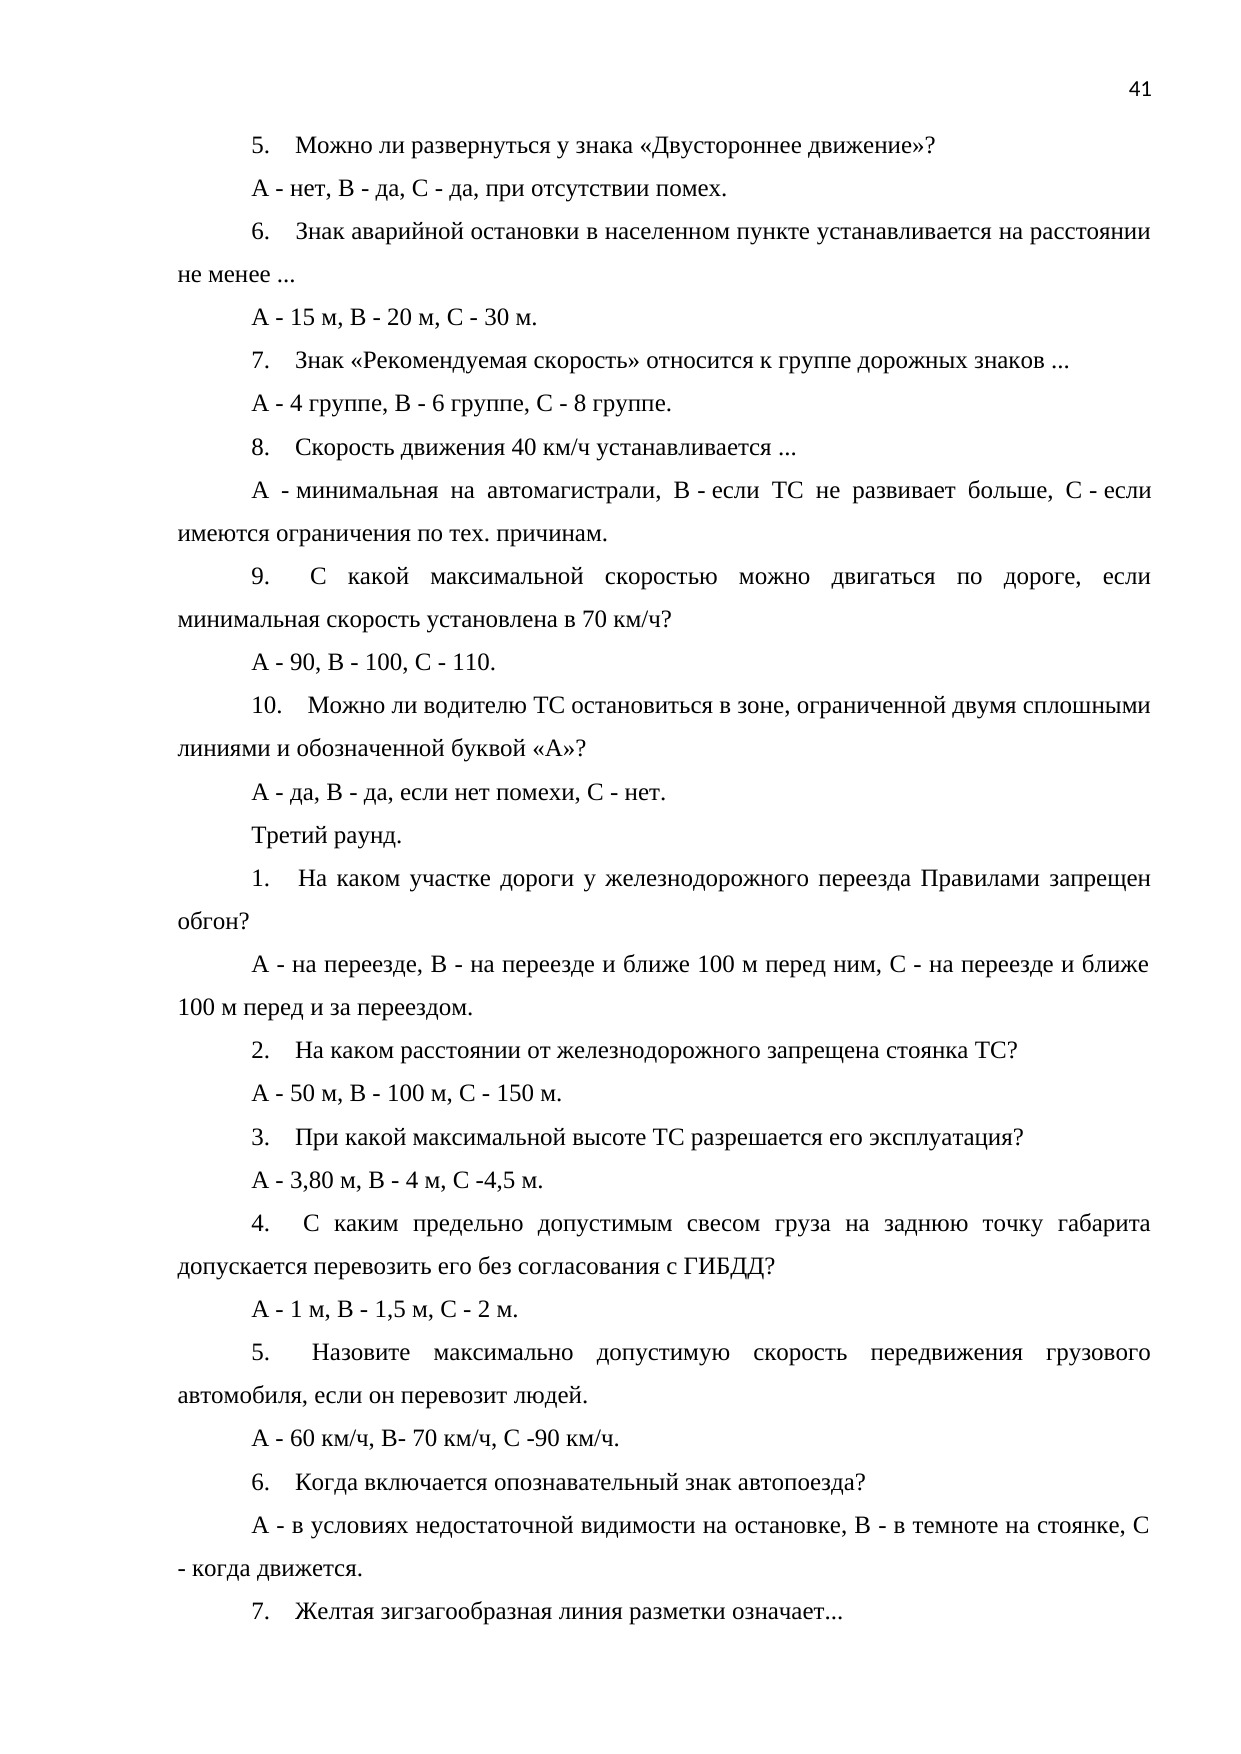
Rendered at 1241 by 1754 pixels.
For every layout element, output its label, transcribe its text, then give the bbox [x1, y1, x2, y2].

text 8. Скорость движения 40 км/ч устанавливается ... [177, 432, 1152, 460]
text А - минимальная на автомагистрали, В - если ТС не развивает больше, С - если имеются ограничения по тех. причинам. [177, 475, 1152, 547]
text 9. С какой максимальной скоростью можно двигаться по дороге, если минимальная скорость установлена в 70 км/ч? [177, 561, 1152, 633]
text А - в условиях недостаточной видимости на остановке, В - в темноте на стоянке, С - когда движется. [177, 1510, 1152, 1582]
text А - 3,80 м, В - 4 м, С -4,5 м. [177, 1165, 1152, 1193]
text 6. Знак аварийной остановки в населенном пункте устанавливается на расстоянии не менее ... [177, 216, 1152, 288]
text А - 90, В - 100, С - 110. [177, 647, 1152, 676]
text А - нет, В - да, С - да, при отсутствии помех. [177, 173, 1152, 202]
text 7. Знак «Рекомендуемая скорость» относится к группе дорожных знаков ... [177, 345, 1152, 374]
text А - 1 м, В - 1,5 м, С - 2 м. [177, 1294, 1152, 1323]
text Третий раунд. [177, 820, 1152, 848]
text 3. При какой максимальной высоте ТС разрешается его эксплуатация? [177, 1122, 1152, 1150]
text А - 50 м, В - 100 м, С - 150 м. [177, 1078, 1152, 1107]
text 1. На каком участке дороги у железнодорожного переезда Правилами запрещен обгон? [177, 863, 1152, 935]
text 10. Можно ли водителю ТС остановиться в зоне, ограниченной двумя сплошными линиями и обозначенной буквой «А»? [177, 690, 1152, 762]
text 6. Когда включается опознавательный знак автопоезда? [177, 1467, 1152, 1495]
text 5. Можно ли развернуться у знака «Двустороннее движение»? [177, 130, 1152, 158]
text 4. С каким предельно допустимым свесом груза на заднюю точку габарита допускается перевозить его без согласования с ГИБДД? [177, 1208, 1152, 1280]
text 2. На каком расстоянии от железнодорожного запрещена стоянка ТС? [177, 1035, 1152, 1064]
text А - 15 м, В - 20 м, С - 30 м. [177, 302, 1152, 331]
text А - на переезде, В - на переезде и ближе 100 м перед ним, С - на переезде и ближе 100 м перед и за переездом. [177, 949, 1152, 1021]
text 7. Желтая зигзагообразная линия разметки означает... [177, 1596, 1152, 1625]
text 5. Назовите максимально допустимую скорость передвижения грузового автомобиля, если он перевозит людей. [177, 1337, 1152, 1409]
text А - да, В - да, если нет помехи, С - нет. [177, 777, 1152, 805]
text А - 60 км/ч, В- 70 км/ч, С -90 км/ч. [177, 1423, 1152, 1452]
text А - 4 группе, В - 6 группе, С - 8 группе. [177, 388, 1152, 417]
